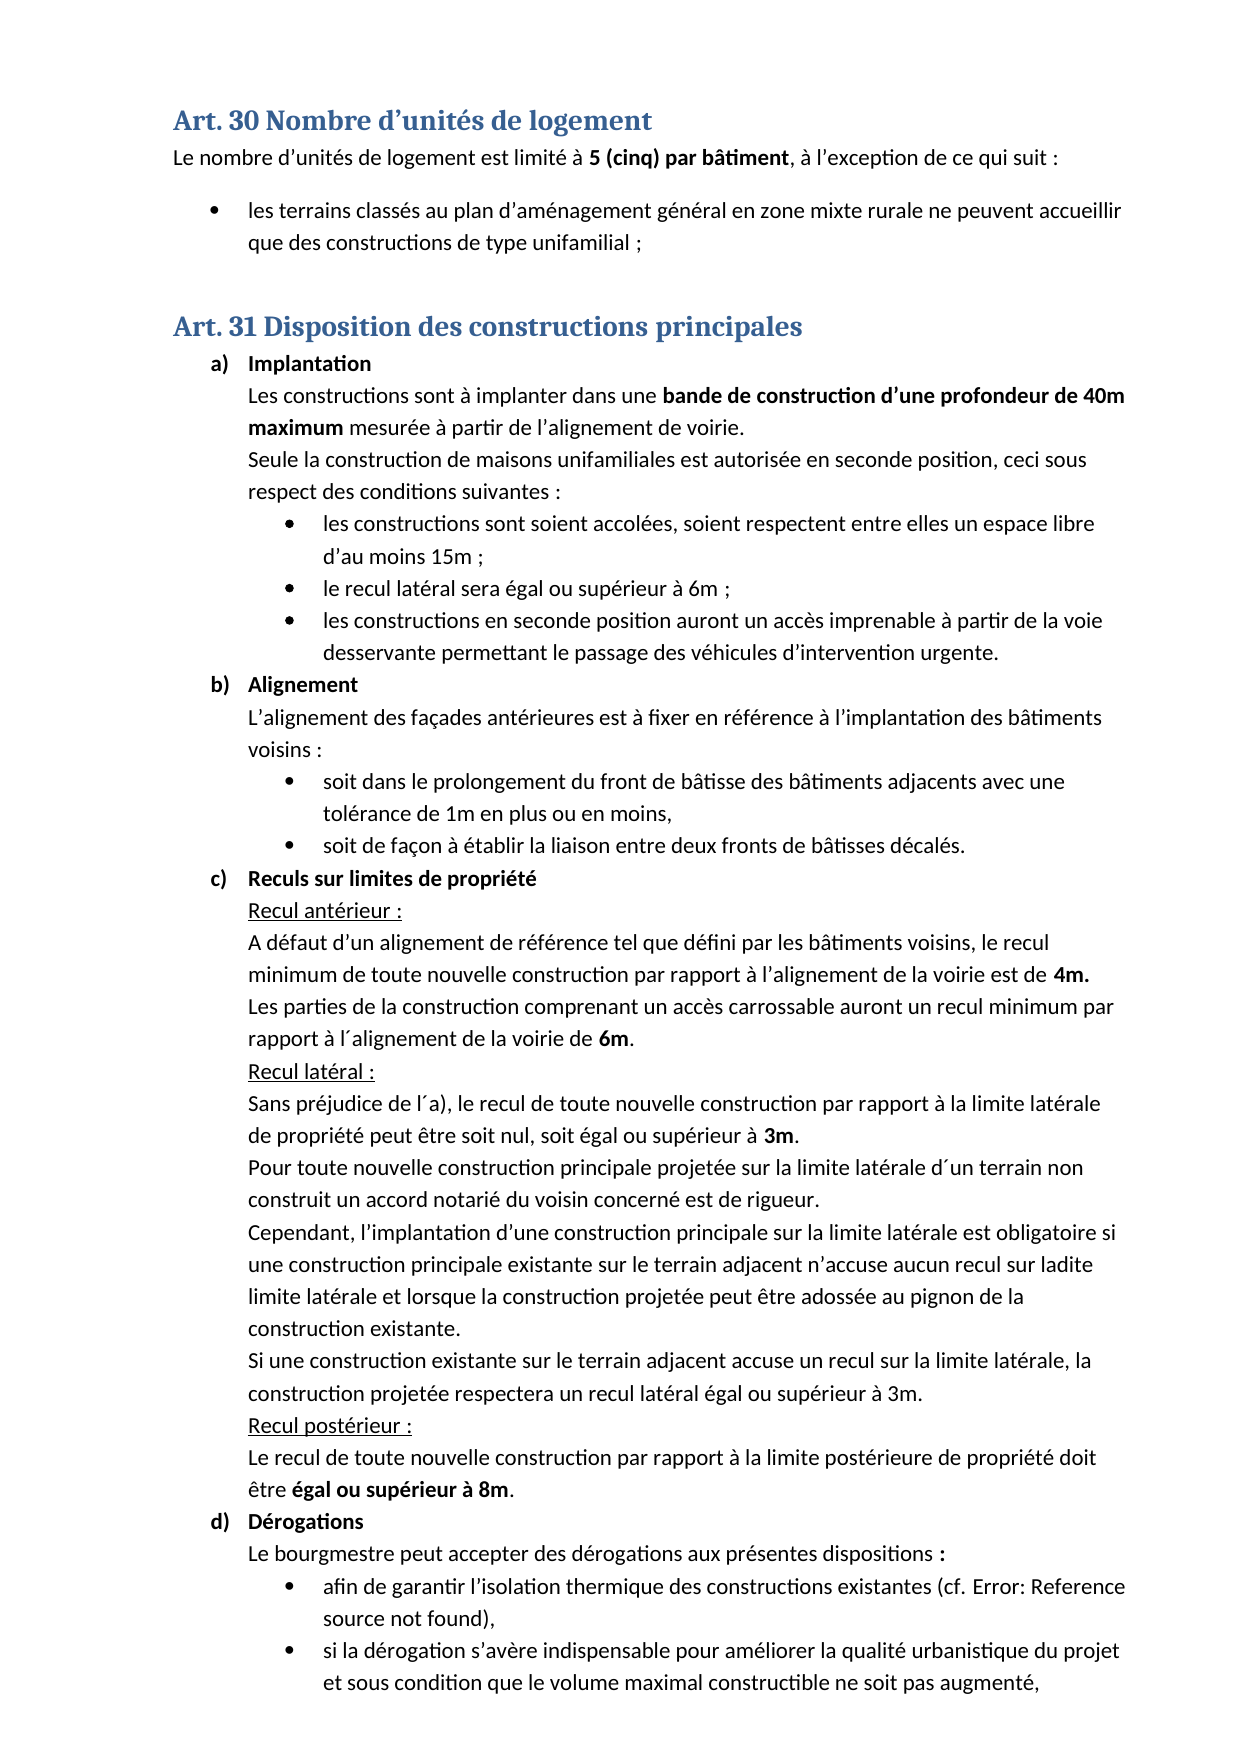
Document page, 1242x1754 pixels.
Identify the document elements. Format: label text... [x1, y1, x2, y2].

list Les constructions sont à implanter dans une bande de construction d’une profondeur de 40m maximum mesurée à partir de l’alignement de voirie. [248, 381, 1129, 441]
list Dérogations [210, 1507, 1129, 1535]
list Les parties de la construction comprenant un accès carrossable auront un recul minimum par rapport à l´alignement de la voirie de 6m. [248, 992, 1129, 1053]
list Implantation [210, 349, 1129, 377]
list les terrains classés au plan d’aménagement général en zone mixte rurale ne peuvent accueillir que des constructions de type unifamilial ; [210, 196, 1129, 256]
list Alignement [210, 671, 1129, 698]
list Si une construction existante sur le terrain adjacent accuse un recul sur la limite latérale, la construction projetée respectera un recul latéral égal ou supérieur à 3m. [248, 1346, 1129, 1407]
list Recul antérieur : [248, 896, 1129, 924]
list Recul postérieur : [248, 1411, 1129, 1439]
list Le recul de toute nouvelle construction par rapport à la limite postérieure de propriété doit être égal ou supérieur à 8m. [248, 1443, 1129, 1503]
list A défaut d’un alignement de référence tel que défini par les bâtiments voisins, le recul minimum de toute nouvelle construction par rapport à l’alignement de la voirie est de 4m. [248, 928, 1129, 988]
list soit dans le prolongement du front de bâtisse des bâtiments adjacents avec une tolérance de 1m en plus ou en moins, [285, 767, 1129, 827]
list les constructions sont soient accolées, soient respectent entre elles un espace libre d’au moins 15m ; [285, 509, 1129, 570]
list les constructions en seconde position auront un accès imprenable à partir de la voie desservante permettant le passage des véhicules d’intervention urgente. [285, 606, 1129, 666]
subtitle Art. 30 Nombre d’unités de logement [173, 104, 1129, 138]
list si la dérogation s’avère indispensable pour améliorer la qualité urbanistique du projet et sous condition que le volume maximal constructible ne soit pas augmenté, [285, 1636, 1129, 1696]
list Cependant, l’implantation d’une construction principale sur la limite latérale est obligatoire si une construction principale existante sur le terrain adjacent n’accuse aucun recul sur ladite limite latérale et lorsque la construction projetée peut être adossée au pignon de la construction existante. [248, 1218, 1129, 1342]
list Reculs sur limites de propriété [210, 864, 1129, 892]
text Le nombre d’unités de logement est limité à 5 (cinq) par bâtiment, à l’exception de ce qui suit : [173, 143, 1129, 171]
list soit de façon à établir la liaison entre deux fronts de bâtisses décalés. [285, 831, 1129, 859]
list Pour toute nouvelle construction principale projetée sur la limite latérale d´un terrain non construit un accord notarié du voisin concerné est de rigueur. [248, 1153, 1129, 1213]
list L’alignement des façades antérieures est à fixer en référence à l’implantation des bâtiments voisins : [248, 703, 1129, 763]
list Recul latéral : [248, 1057, 1129, 1085]
list Seule la construction de maisons unifamiliales est autorisée en seconde position, ceci sous respect des conditions suivantes : [248, 445, 1129, 505]
list le recul latéral sera égal ou supérieur à 6m ; [285, 574, 1129, 602]
list Sans préjudice de l´Art. 28a, le recul de toute nouvelle construction par rapport à la limite latérale de propriété peut être soit nul, soit égal ou supérieur à 3m. [248, 1089, 1129, 1149]
subtitle Art. 31 Disposition des constructions principales [173, 310, 1129, 344]
list Le bourgmestre peut accepter des dérogations aux présentes dispositions : [248, 1539, 1129, 1568]
